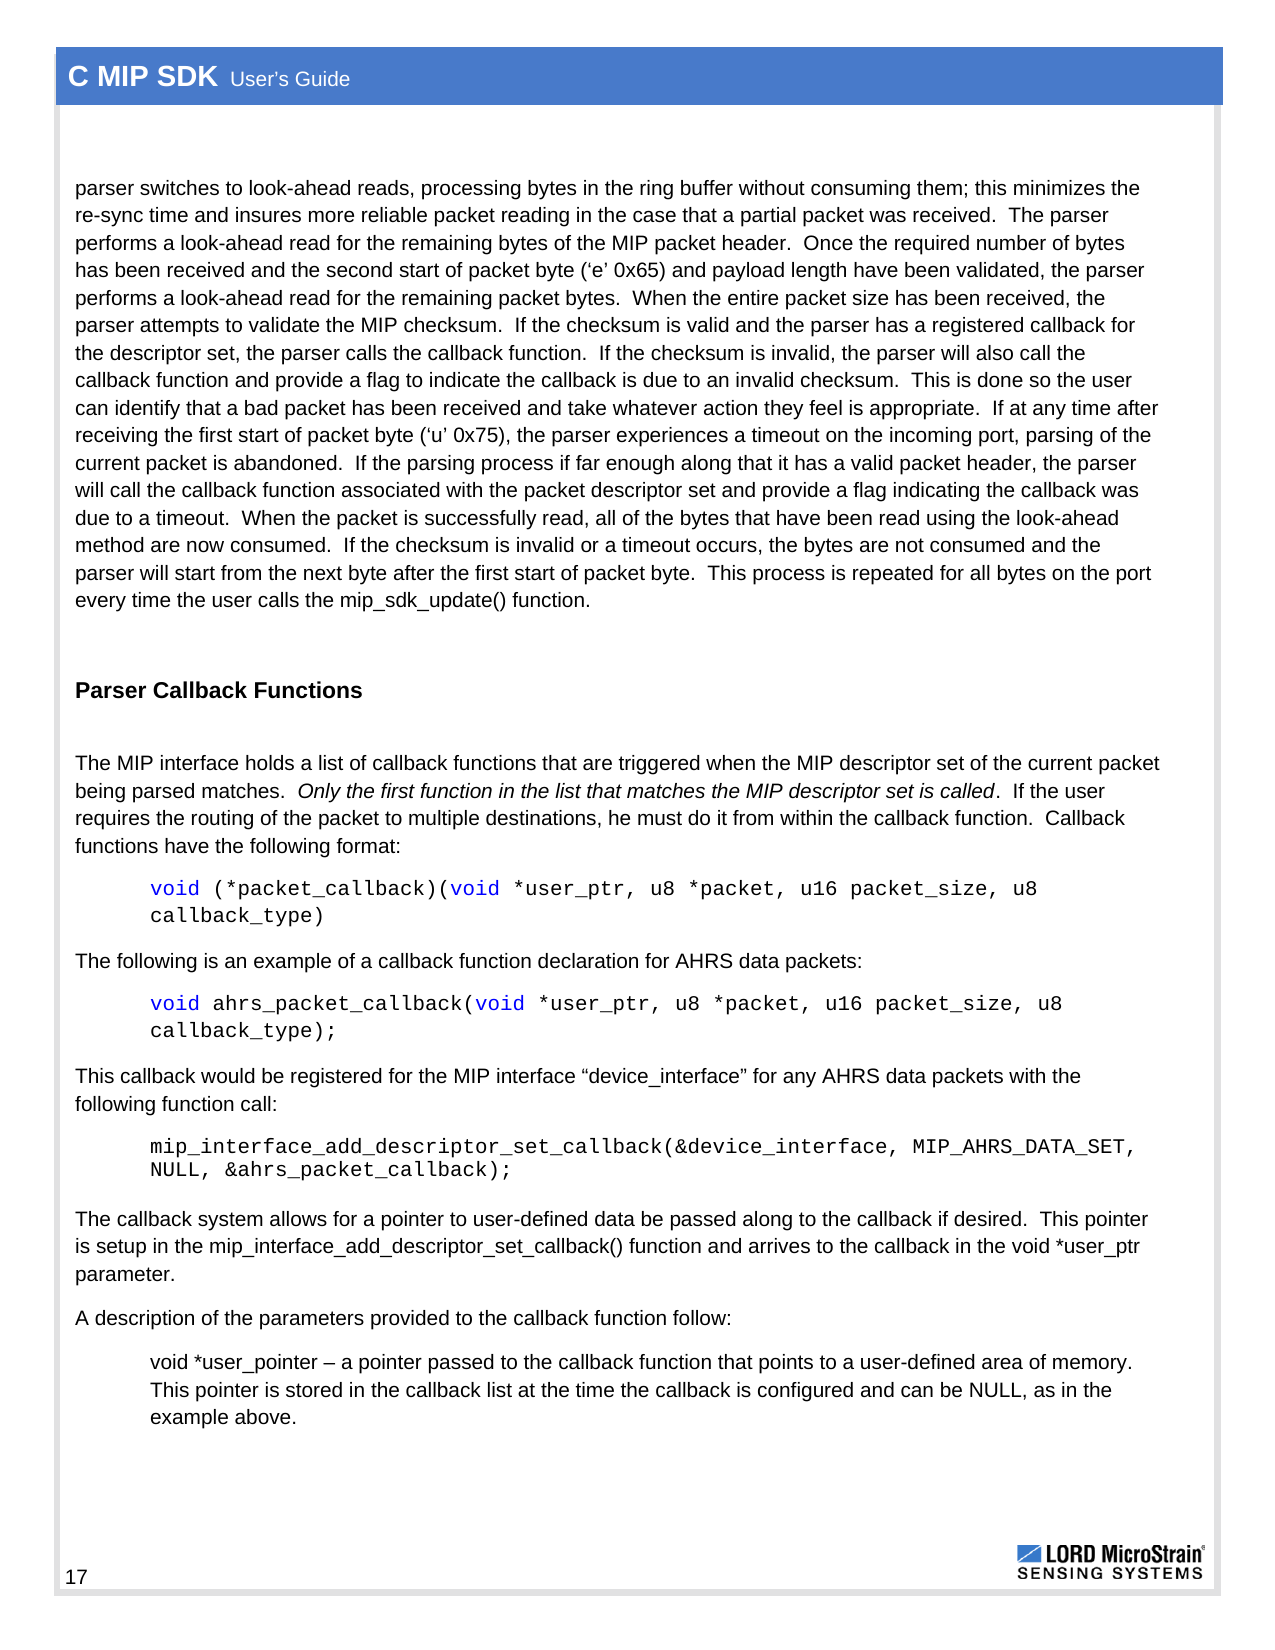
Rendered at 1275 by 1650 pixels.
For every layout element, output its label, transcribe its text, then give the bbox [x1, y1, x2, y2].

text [75, 176, 1162, 612]
text void ahrs_packet_callback(void *user_ptr, u8 *packet, u16 packet_size, u8 callback_type); [150, 993, 1162, 1044]
text void *user_pointer – a pointer passed to the callback function that points to a user-defined area of memory. This pointer is stored in the callback list at the time the callback is configured and can be NULL, as in the example above. [150, 1350, 1162, 1429]
picture [1017, 1545, 1205, 1579]
text This callback would be registered for the MIP interface “device_interface” for any AHRS data packets with the following function call: [75, 1064, 1162, 1115]
text A description of the parameters provided to the callback function follow: [75, 1306, 1162, 1330]
text The MIP interface holds a list of callback functions that are triggered when the MIP descriptor set of the current packet being parsed matches. Only the first function in the list that matches the MIP descriptor set is called. If the user requires the routing of the packet to multiple destinations, he must do it from within the callback function. Callback functions have the following format: [75, 723, 1162, 857]
text The following is an example of a callback function declaration for AHRS data packets: [75, 949, 1162, 973]
subtitle Parser Callback Functions [75, 677, 1162, 703]
text mip_interface_add_descriptor_set_callback(&device_interface, MIP_AHRS_DATA_SET, NULL, &ahrs_packet_callback); [150, 1136, 1162, 1183]
text The callback system allows for a pointer to user-defined data be passed along to the callback if desired. This pointer is setup in the mip_interface_add_descriptor_set_callback() function and arrives to the callback in the void *user_ptr parameter. [75, 1207, 1162, 1286]
text void (*packet_callback)(void *user_ptr, u8 *packet, u16 packet_size, u8 callback_type) [150, 878, 1162, 928]
